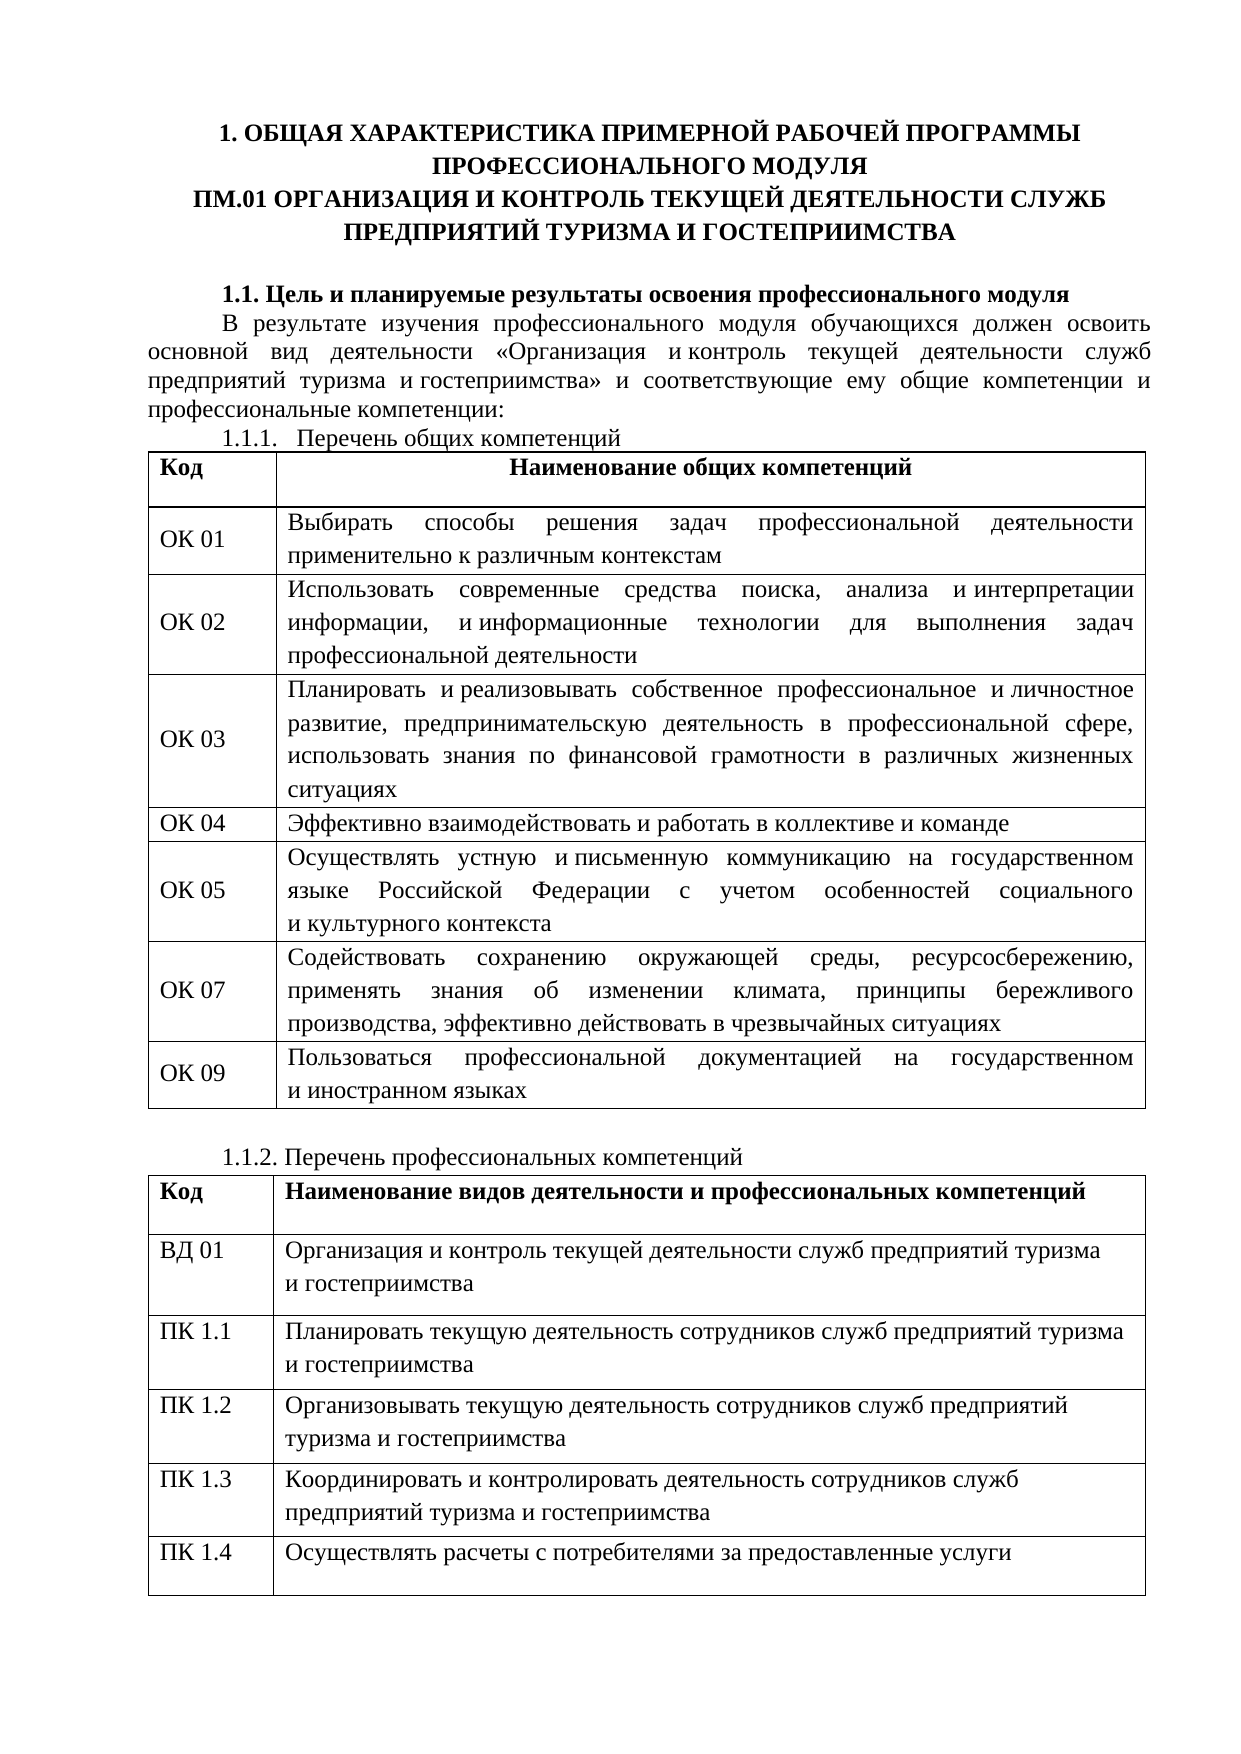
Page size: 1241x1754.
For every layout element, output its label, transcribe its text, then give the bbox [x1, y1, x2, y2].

table_cell ОК 02 [149, 575, 276, 673]
table_cell Выбирать способы решения задач профессиональной деятельности применительно к различным контекстам [277, 508, 1145, 573]
text 1.1. Цель и планируемые результаты освоения профессионального модуля [148, 279, 1152, 308]
table_cell ОК 04 [149, 808, 276, 841]
text В результате изучения профессионального модуля обучающихся должен освоить основной вид деятельности «Организация и контроль текущей деятельности служб предприятий туризма и гостеприимства» и соответствующие ему общие компетенции и профессиональные компетенции: [148, 308, 1152, 423]
table_cell ПК 1.1 [149, 1316, 273, 1389]
table_cell ПК 1.4 [149, 1537, 273, 1595]
table_cell ОК 01 [149, 508, 276, 573]
text 1. ОБЩАЯ ХАРАКТЕРИСТИКА ПРИМЕРНОЙ РАБОЧЕЙ ПРОГРАММЫ [148, 118, 1152, 147]
table_cell ОК 09 [149, 1042, 276, 1108]
table_cell ОК 07 [149, 942, 276, 1041]
table_cell Использовать современные средства поиска, анализа и интерпретации информации, и информационные технологии для выполнения задач профессиональной деятельности [277, 575, 1145, 673]
table_cell Организация и контроль текущей деятельности служб предприятий туризма и гостеприимства [274, 1235, 1145, 1315]
table_cell Организовывать текущую деятельность сотрудников служб предприятий туризма и гостеприимства [274, 1390, 1145, 1463]
text ПМ.01 ОРГАНИЗАЦИЯ И КОНТРОЛЬ ТЕКУЩЕЙ ДЕЯТЕЛЬНОСТИ СЛУЖБ ПРЕДПРИЯТИЙ ТУРИЗМА И ГОСТЕПРИИМСТВА [148, 184, 1152, 246]
table_cell ВД 01 [149, 1235, 273, 1315]
table_cell ПК 1.3 [149, 1464, 273, 1536]
table_cell ОК 03 [149, 675, 276, 807]
table_cell ОК 05 [149, 842, 276, 941]
list Перечень общих компетенций [221, 423, 1152, 451]
table_cell Осуществлять расчеты с потребителями за предоставленные услуги [274, 1537, 1145, 1595]
table_cell Координировать и контролировать деятельность сотрудников служб предприятий туризма и гостеприимства [274, 1464, 1145, 1536]
text 1.1.2. Перечень профессиональных компетенций [148, 1142, 1152, 1171]
table_cell ПК 1.2 [149, 1390, 273, 1463]
table_cell Осуществлять устную и письменную коммуникацию на государственном языке Российской Федерации с учетом особенностей социального и культурного контекста [277, 842, 1145, 941]
table_header Код [149, 1176, 273, 1234]
table_cell Пользоваться профессиональной документацией на государственном и иностранном языках [277, 1042, 1145, 1108]
text ПРОФЕССИОНАЛЬНОГО МОДУЛЯ [148, 151, 1152, 180]
table_cell Планировать текущую деятельность сотрудников служб предприятий туризма и гостеприимства [274, 1316, 1145, 1389]
table_cell Эффективно взаимодействовать и работать в коллективе и команде [277, 808, 1145, 841]
table_header Код [149, 453, 276, 506]
table_header Наименование общих компетенций [277, 453, 1145, 506]
table_cell Планировать и реализовывать собственное профессиональное и личностное развитие, предпринимательскую деятельность в профессиональной сфере, использовать знания по финансовой грамотности в различных жизненных ситуациях [277, 675, 1145, 807]
table_header Наименование видов деятельности и профессиональных компетенций [274, 1176, 1145, 1234]
table_cell Содействовать сохранению окружающей среды, ресурсосбережению, применять знания об изменении климата, принципы бережливого производства, эффективно действовать в чрезвычайных ситуациях [277, 942, 1145, 1041]
